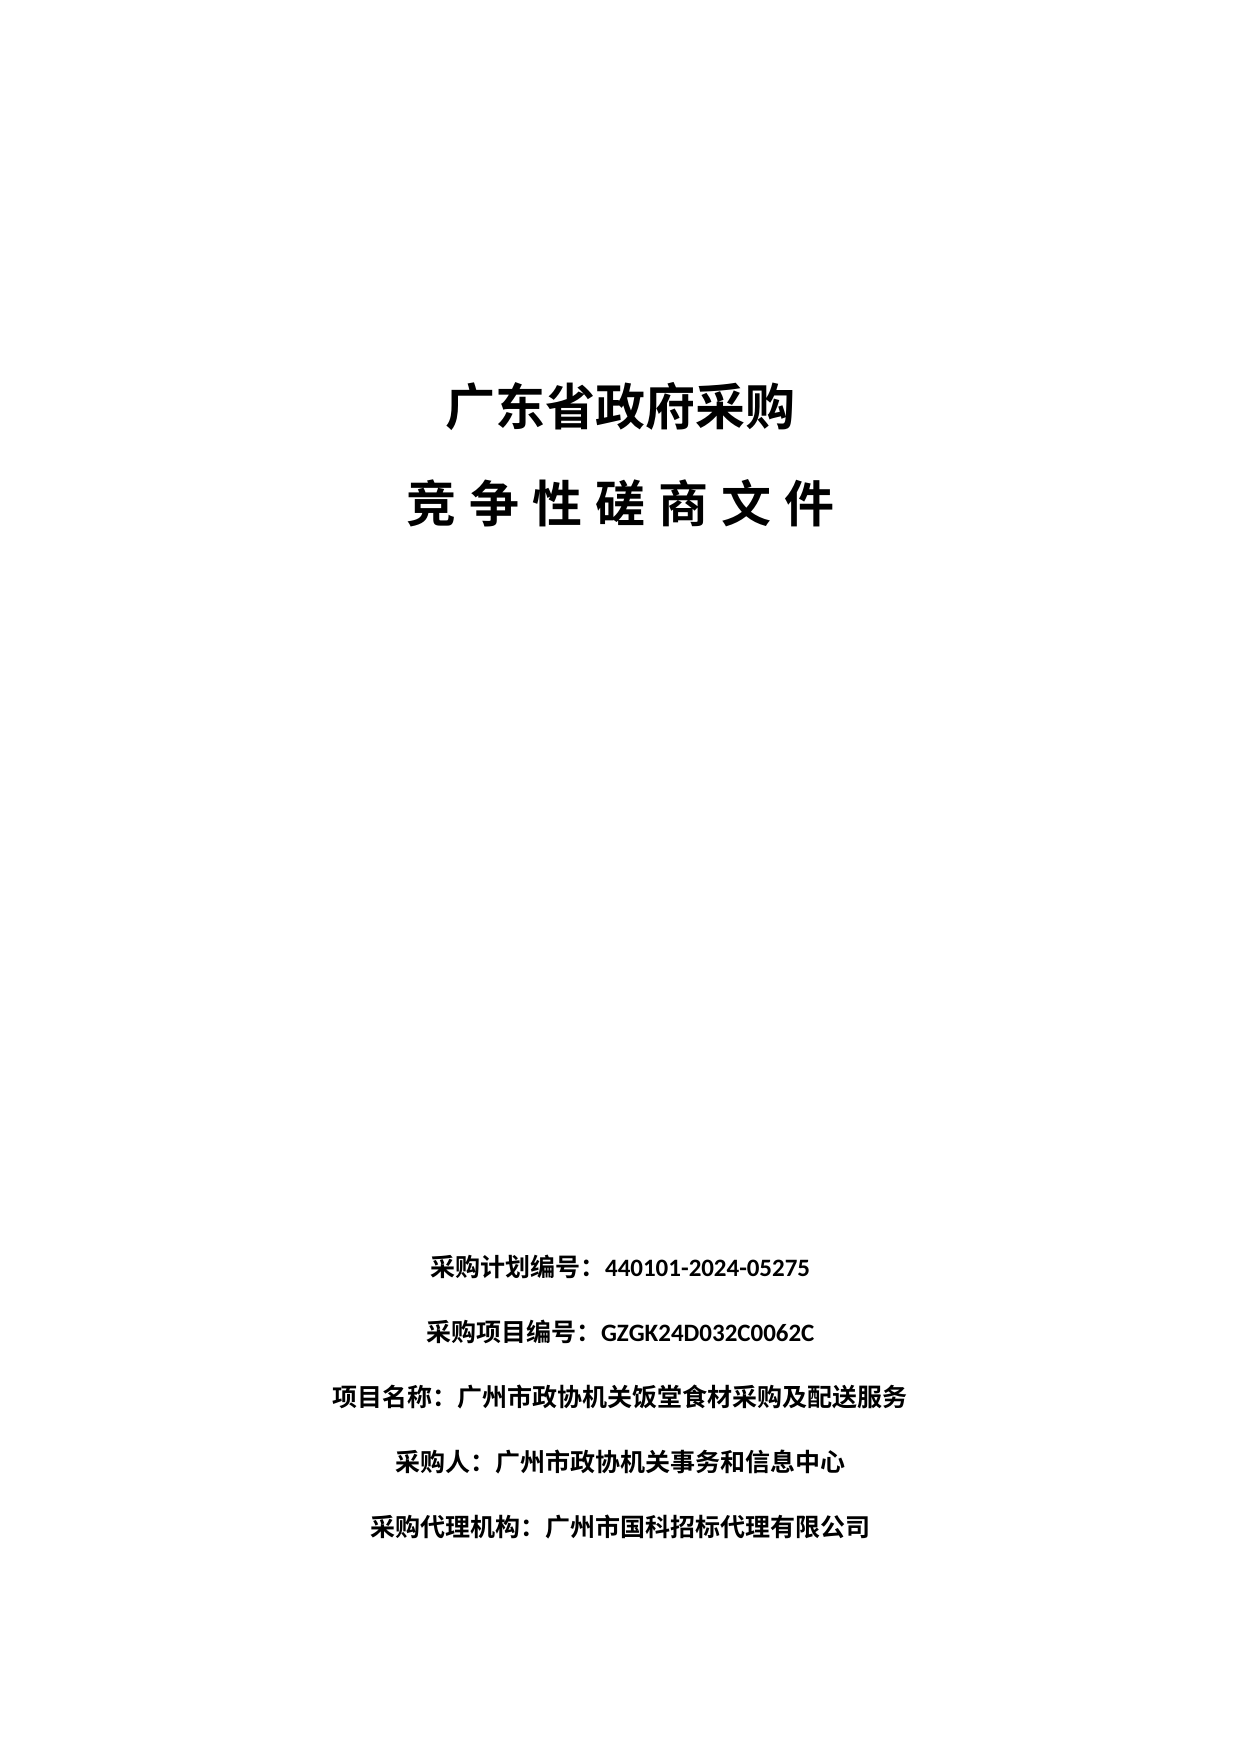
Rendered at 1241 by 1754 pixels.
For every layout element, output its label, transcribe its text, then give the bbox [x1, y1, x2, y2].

text 采购代理机构：广州市国科招标代理有限公司 [187, 1494, 1053, 1559]
text 广东省政府采购 [187, 357, 1053, 454]
text 采购计划编号：440101-2024-05275 [187, 1234, 1053, 1299]
text 采购人：广州市政协机关事务和信息中心 [187, 1429, 1053, 1494]
text 采购项目编号：GZGK24D032C0062C [187, 1299, 1053, 1364]
text 项目名称：广州市政协机关饭堂食材采购及配送服务 [187, 1364, 1053, 1429]
text 竞 争 性 磋 商 文 件 [187, 454, 1053, 1234]
